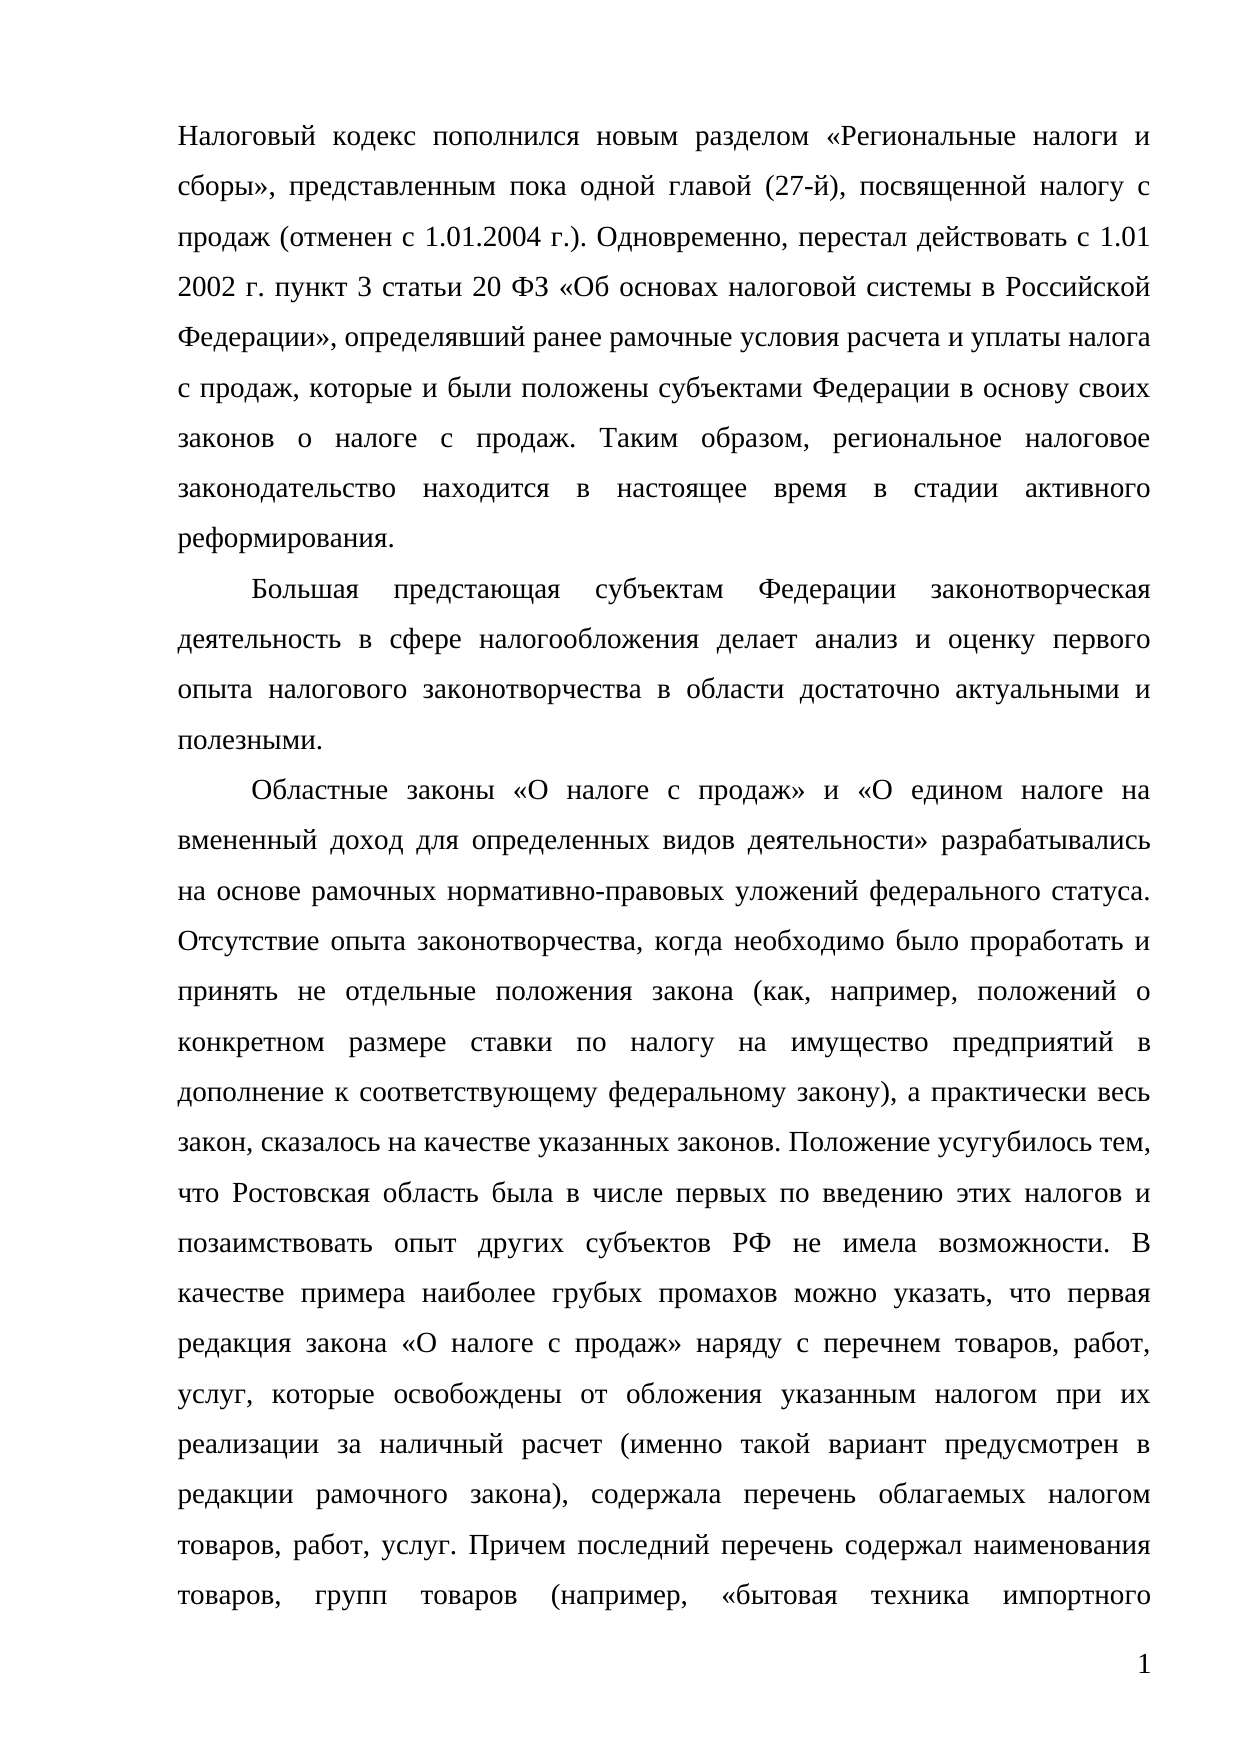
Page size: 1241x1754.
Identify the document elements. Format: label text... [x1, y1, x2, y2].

text Большая предстающая субъектам Федерации законотворческая деятельность в сфере налогообложения делает анализ и оценку первого опыта налогового законотворчества в области достаточно актуальными и полезными. [177, 571, 1152, 755]
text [177, 772, 1152, 1611]
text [177, 118, 1152, 554]
